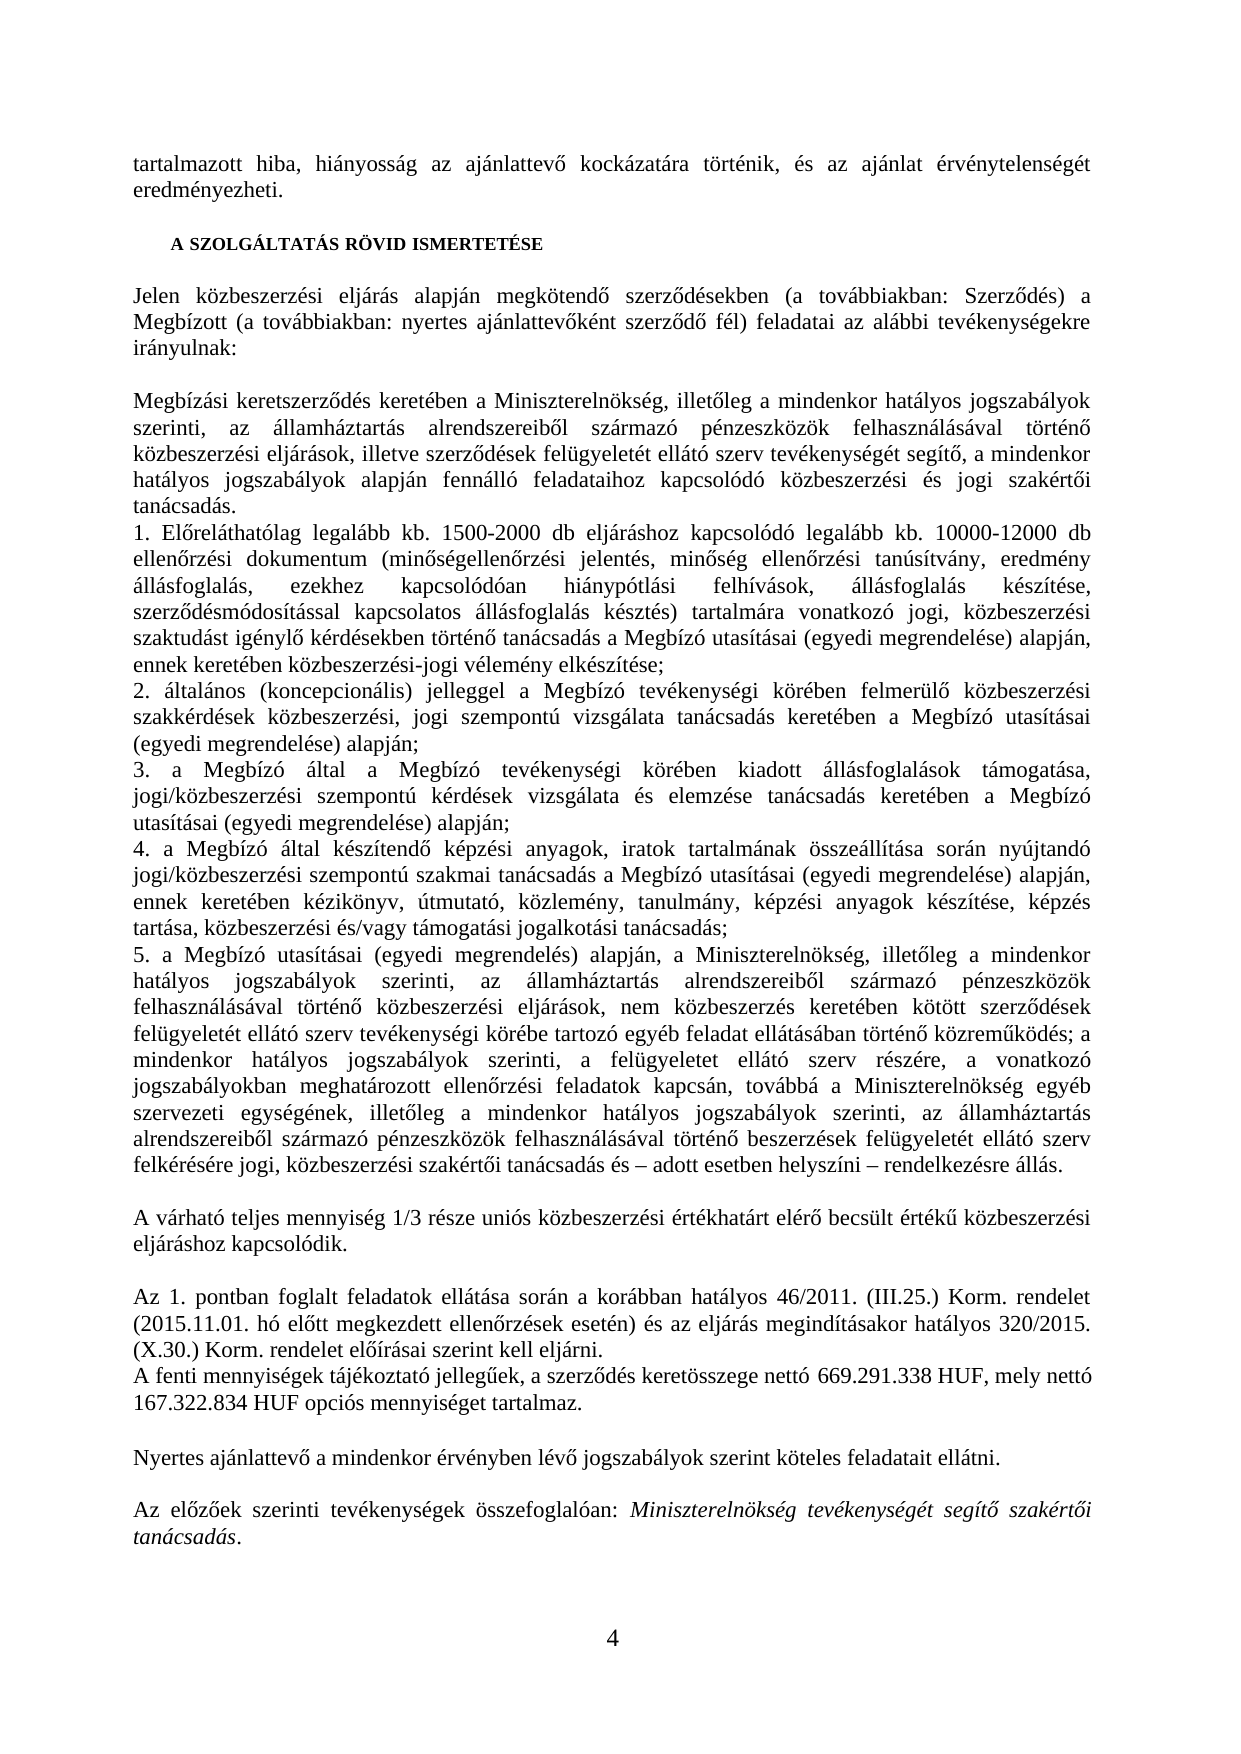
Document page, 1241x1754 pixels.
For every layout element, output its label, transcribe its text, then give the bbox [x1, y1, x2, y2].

text A várható teljes mennyiség 1/3 része uniós közbeszerzési értékhatárt elérő becsült értékű közbeszerzési eljáráshoz kapcsolódik. [133, 1204, 1092, 1257]
text Megbízási keretszerződés keretében a Miniszterelnökség, illetőleg a mindenkor hatályos jogszabályok szerinti, az államháztartás alrendszereiből származó pénzeszközök felhasználásával történő közbeszerzési eljárások, illetve szerződések felügyeletét ellátó szerv tevékenységét segítő, a mindenkor hatályos jogszabályok alapján fennálló feladataihoz kapcsolódó közbeszerzési és jogi szakértői tanácsadás. [133, 387, 1092, 519]
text 5. a Megbízó utasításai (egyedi megrendelés) alapján, a Miniszterelnökség, illetőleg a mindenkor hatályos jogszabályok szerinti, az államháztartás alrendszereiből származó pénzeszközök felhasználásával történő közbeszerzési eljárások, nem közbeszerzés keretében kötött szerződések felügyeletét ellátó szerv tevékenységi körébe tartozó egyéb feladat ellátásában történő közreműködés; a mindenkor hatályos jogszabályok szerinti, a felügyeletet ellátó szerv részére, a vonatkozó jogszabályokban meghatározott ellenőrzési feladatok kapcsán, továbbá a Miniszterelnökség egyéb szervezeti egységének, illetőleg a mindenkor hatályos jogszabályok szerinti, az államháztartás alrendszereiből származó pénzeszközök felhasználásával történő beszerzések felügyeletét ellátó szerv felkérésére jogi, közbeszerzési szakértői tanácsadás és – adott esetben helyszíni – rendelkezésre állás. [133, 941, 1092, 1178]
text 3. a Megbízó által a Megbízó tevékenységi körében kiadott állásfoglalások támogatása, jogi/közbeszerzési szempontú kérdések vizsgálata és elemzése tanácsadás keretében a Megbízó utasításai (egyedi megrendelése) alapján; [133, 756, 1092, 835]
text 4. a Megbízó által készítendő képzési anyagok, iratok tartalmának összeállítása során nyújtandó jogi/közbeszerzési szempontú szakmai tanácsadás a Megbízó utasításai (egyedi megrendelése) alapján, ennek keretében kézikönyv, útmutató, közlemény, tanulmány, képzési anyagok készítése, képzés tartása, közbeszerzési és/vagy támogatási jogalkotási tanácsadás; [133, 835, 1092, 941]
text Jelen közbeszerzési eljárás alapján megkötendő szerződésekben (a továbbiakban: Szerződés) a Megbízott (a továbbiakban: nyertes ajánlattevőként szerződő fél) feladatai az alábbi tevékenységekre irányulnak: [133, 282, 1092, 361]
subtitle a szolgáltatás rövid ismertetése [170, 229, 1092, 255]
text A fenti mennyiségek tájékoztató jellegűek, a szerződés keretösszege nettó 669.291.338 HUF, mely nettó 167.322.834 HUF opciós mennyiséget tartalmaz. [583, 1362, 1092, 1415]
text Az 1. pontban foglalt feladatok ellátása során a korábban hatályos 46/2011. (III.25.) Korm. rendelet (2015.11.01. hó előtt megkezdett ellenőrzések esetén) és az eljárás megindításakor hatályos 320/2015. (X.30.) Korm. rendelet előírásai szerint kell eljárni. [133, 1283, 1092, 1362]
text 1. Előreláthatólag legalább kb. 1500-2000 db eljáráshoz kapcsolódó legalább kb. 10000-12000 db ellenőrzési dokumentum (minőségellenőrzési jelentés, minőség ellenőrzési tanúsítvány, eredmény állásfoglalás, ezekhez kapcsolódóan hiánypótlási felhívások, állásfoglalás készítése, szerződésmódosítással kapcsolatos állásfoglalás késztés) tartalmára vonatkozó jogi, közbeszerzési szaktudást igénylő kérdésekben történő tanácsadás a Megbízó utasításai (egyedi megrendelése) alapján, ennek keretében közbeszerzési-jogi vélemény elkészítése; [133, 519, 1092, 677]
text Az előzőek szerinti tevékenységek összefoglalóan: Miniszterelnökség tevékenységét segítő szakértői tanácsadás. [133, 1496, 1092, 1549]
text 2. általános (koncepcionális) jelleggel a Megbízó tevékenységi körében felmerülő közbeszerzési szakkérdések közbeszerzési, jogi szempontú vizsgálata tanácsadás keretében a Megbízó utasításai (egyedi megrendelése) alapján; [133, 677, 1092, 756]
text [133, 150, 1092, 203]
text Nyertes ajánlattevő a mindenkor érvényben lévő jogszabályok szerint köteles feladatait ellátni. [133, 1444, 1092, 1470]
